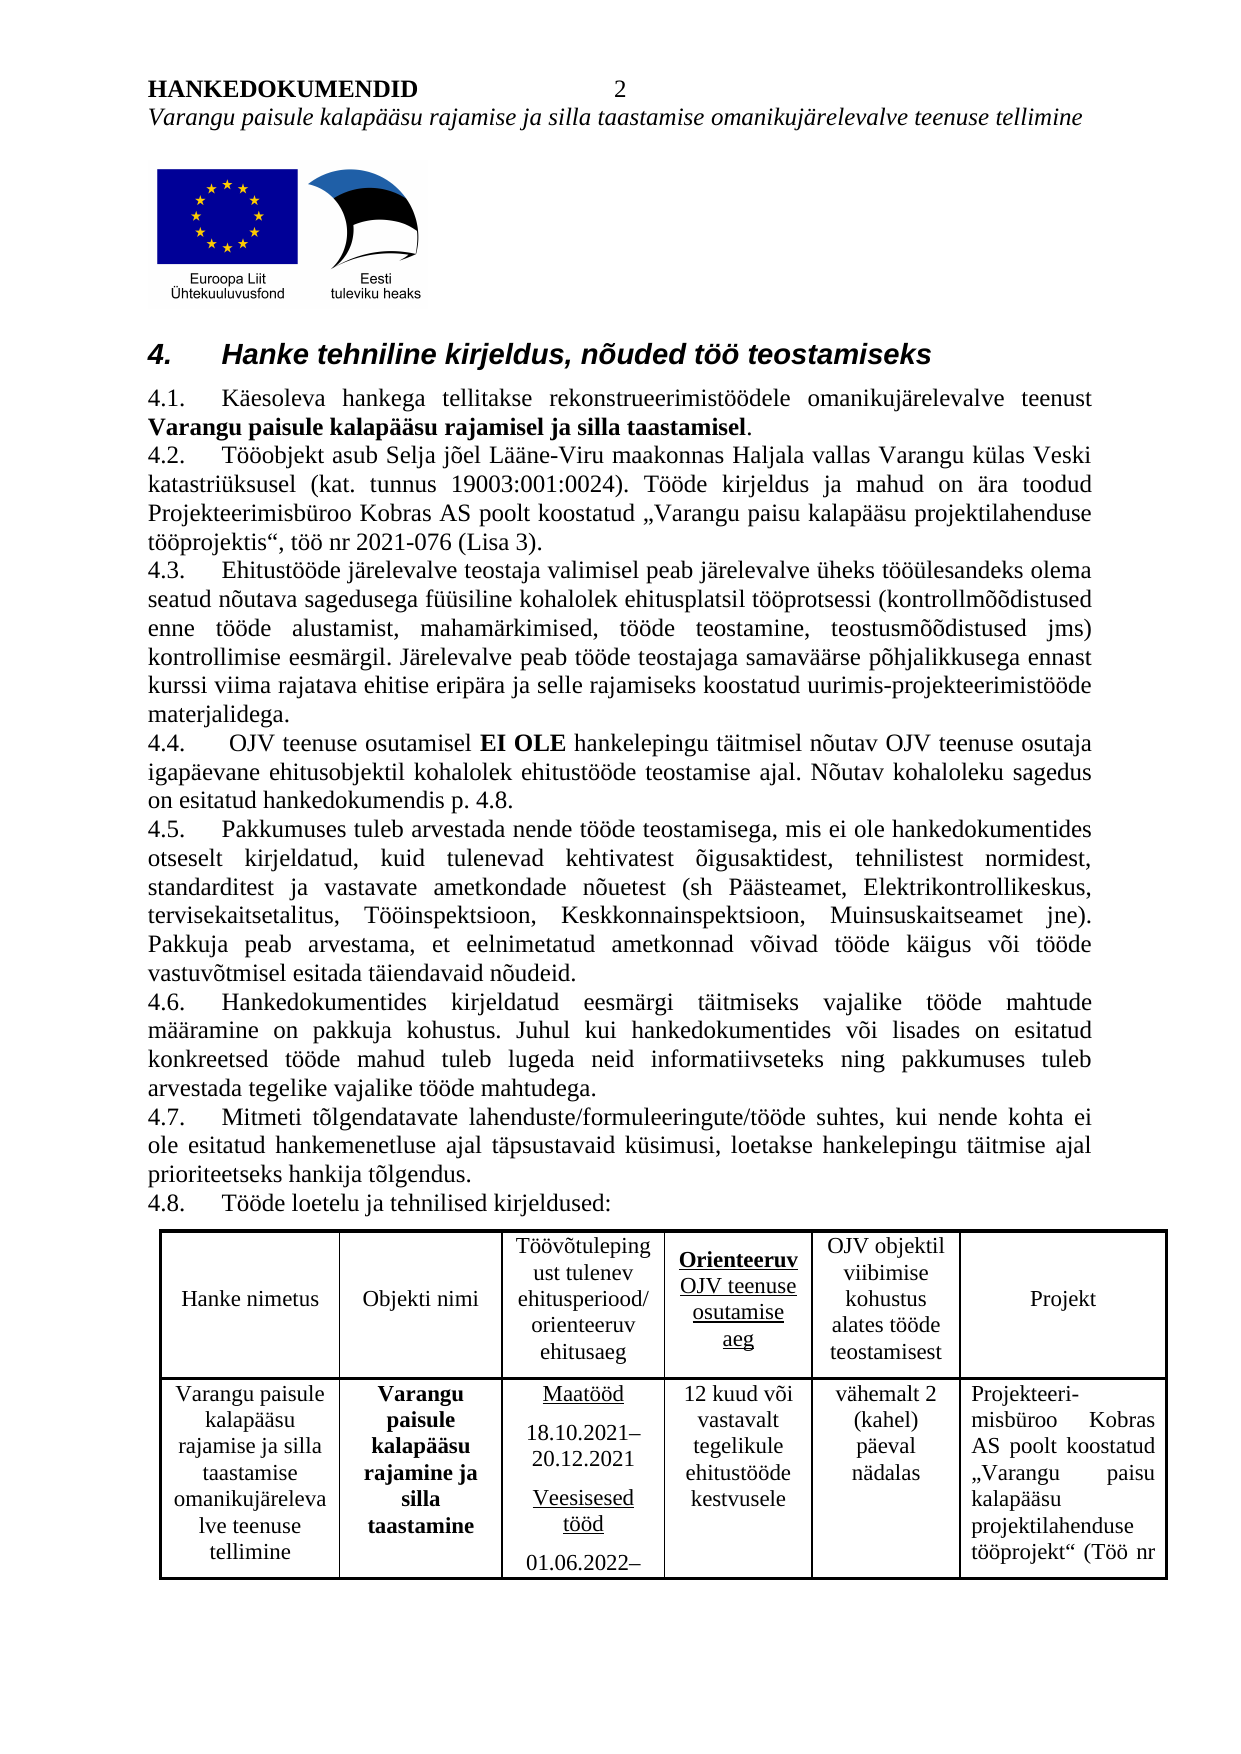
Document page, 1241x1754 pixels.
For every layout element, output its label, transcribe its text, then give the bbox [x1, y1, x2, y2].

picture [147, 160, 428, 309]
table_header Hanke nimetus [162, 1233, 339, 1377]
table_cell 12 kuud või vastavalt tegelikule ehitustööde kestvusele [665, 1380, 811, 1577]
table_header Objekti nimi [340, 1233, 501, 1377]
list Käesoleva hankega tellitakse rekonstrueerimistöödele omanikujärelevalve teenust Varangu paisule kalapääsu rajamisel ja silla taastamisel. [148, 383, 1093, 441]
list Tööobjekt asub Selja jõel Lääne-Viru maakonnas Haljala vallas Varangu külas Veski katastriüksusel (kat. tunnus 19003:001:0024). Tööde kirjeldus ja mahud on ära toodud Projekteerimisbüroo Kobras AS poolt koostatud „Varangu paisu kalapääsu projektilahenduse tööprojektis“, töö nr 2021-076 (Lisa 3). [148, 441, 1093, 556]
table_cell Varangu paisule kalapääsu rajamise ja silla taastamise omanikujärelevalve teenuse tellimine [162, 1380, 339, 1577]
subtitle Hanke tehniline kirjeldus, nõuded töö teostamiseks [148, 337, 1093, 371]
table_cell Maatööd 18.10.2021– 20.12.2021 Veesisesed tööd 01.06.2022– 31.10.2022 [503, 1380, 664, 1577]
table_header Projekt [961, 1233, 1165, 1377]
list Mitmeti tõlgendatavate lahenduste/formuleeringute/tööde suhtes, kui nende kohta ei ole esitatud hankemenetluse ajal täpsustavaid küsimusi, loetakse hankelepingu täitmise ajal prioriteetseks hankija tõlgendus. [148, 1102, 1093, 1188]
list OJV teenuse osutamisel EI OLE hankelepingu täitmisel nõutav OJV teenuse osutaja igapäevane ehitusobjektil kohalolek ehitustööde teostamise ajal. Nõutav kohaloleku sagedus on esitatud hankedokumendis p. 4.8. [148, 728, 1093, 814]
list Hankedokumentides kirjeldatud eesmärgi täitmiseks vajalike tööde mahtude määramine on pakkuja kohustus. Juhul kui hankedokumentides või lisades on esitatud konkreetsed tööde mahud tuleb lugeda neid informatiivseteks ning pakkumuses tuleb arvestada tegelike vajalike tööde mahtudega. [148, 987, 1093, 1102]
table_cell Varangu paisule kalapääsu rajamine ja silla taastamine [340, 1380, 501, 1577]
table_header Töövõtulepingust tulenev ehitusperiood/orienteeruv ehitusaeg [503, 1233, 664, 1377]
list Tööde loetelu ja tehnilised kirjeldused: [148, 1188, 1093, 1217]
list Ehitustööde järelevalve teostaja valimisel peab järelevalve üheks tööülesandeks olema seatud nõutava sagedusega füüsiline kohalolek ehitusplatsil tööprotsessi (kontrollmõõdistused enne tööde alustamist, mahamärkimised, tööde teostamine, teostusmõõdistused jms) kontrollimise eesmärgil. Järelevalve peab tööde teostajaga samaväärse põhjalikkusega ennast kurssi viima rajatava ehitise eripära ja selle rajamiseks koostatud uurimis-projekteerimistööde materjalidega. [148, 556, 1093, 728]
table_cell Projekteeri-misbüroo Kobras AS poolt koostatud „Varangu paisu kalapääsu projektilahenduse tööprojekt“ (Töö nr 2021-076) [961, 1380, 1165, 1577]
list Pakkumuses tuleb arvestada nende tööde teostamisega, mis ei ole hankedokumentides otseselt kirjeldatud, kuid tulenevad kehtivatest õigusaktidest, tehnilistest normidest, standarditest ja vastavate ametkondade nõuetest (sh Päästeamet, Elektrikontrollikeskus, tervisekaitsetalitus, Tööinspektsioon, Keskkonnainspektsioon, Muinsuskaitseamet jne). Pakkuja peab arvestama, et eelnimetatud ametkonnad võivad tööde käigus või tööde vastuvõtmisel esitada täiendavaid nõudeid. [148, 814, 1093, 987]
table_header Orienteeruv OJV teenuse osutamise aeg [665, 1233, 811, 1377]
table_cell vähemalt 2 (kahel) päeval nädalas [813, 1380, 959, 1577]
table_header OJV objektil viibimise kohustus alates tööde teostamisest [813, 1233, 959, 1377]
